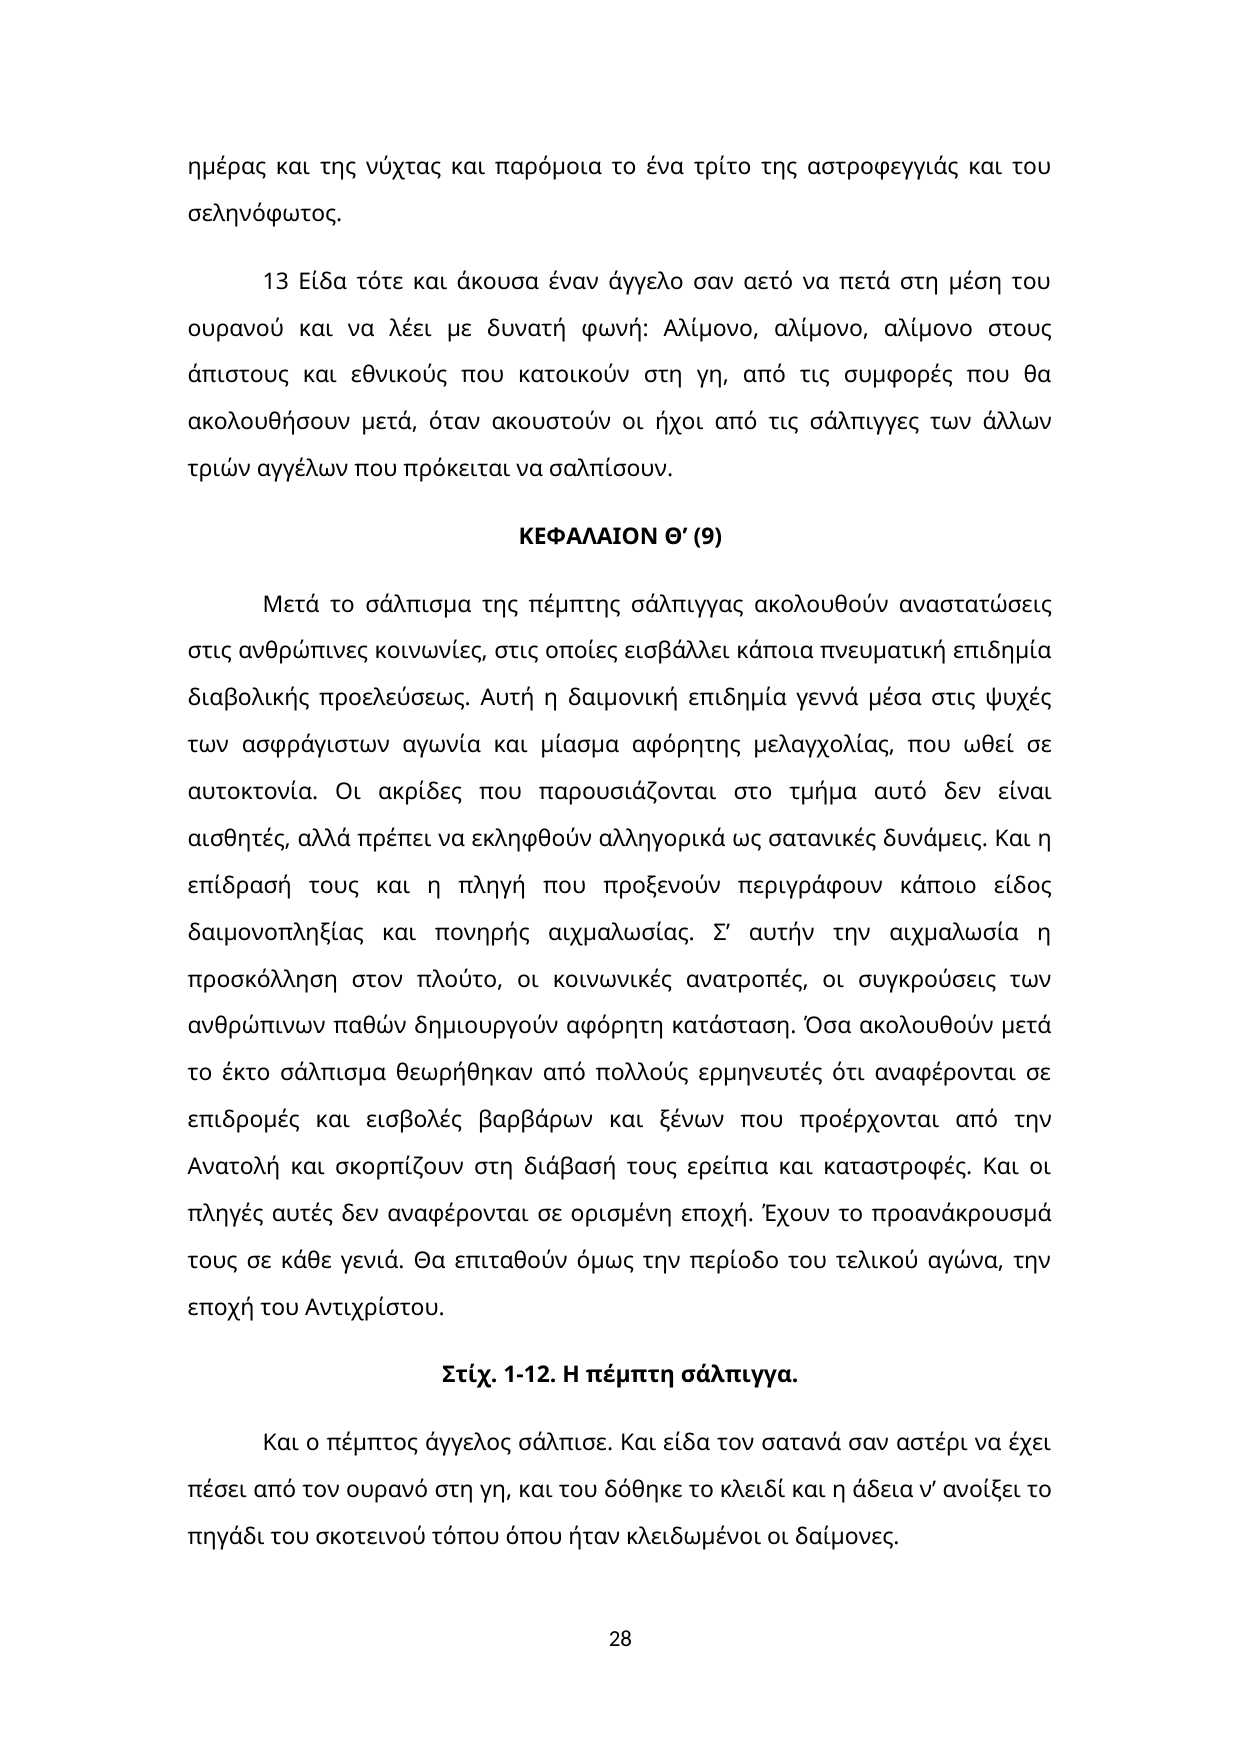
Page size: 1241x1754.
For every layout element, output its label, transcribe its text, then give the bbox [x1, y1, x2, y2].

text ΚΕΦΑΛΑΙΟΝ Θ’ (9) [187, 520, 1053, 551]
text Στίχ. 1-12. Η πέμπτη σάλπιγγα. [187, 1358, 1053, 1389]
text Μετά το σάλπισμα της πέμπτης σάλπιγγας ακολουθούν αναστατώσεις στις ανθρώπινες κοινωνίες, στις οποίες εισβάλλει κάποια πνευματική επιδημία διαβολικής προελεύσεως. Αυτή η δαιμονική επιδημία γεννά μέσα στις ψυχές των ασφράγιστων αγωνία και μίασμα αφόρητης μελαγχολίας, που ωθεί σε αυτοκτονία. Οι ακρίδες που παρουσιάζονται στο τμήμα αυτό δεν είναι αισθητές, αλλά πρέπει να εκληφθούν αλληγορικά ως σατανικές δυνάμεις. Και η επίδρασή τους και η πληγή που προξενούν περιγράφουν κάποιο είδος δαιμονοπληξίας και πονηρής αιχμαλωσίας. Σ’ αυτήν την αιχμαλωσία η προσκόλληση στον πλούτο, οι κοινωνικές ανατροπές, οι συγκρούσεις των ανθρώπινων παθών δημιουργούν αφόρητη κατάσταση. Όσα ακολουθούν μετά το έκτο σάλπισμα θεωρήθηκαν από πολλούς ερμηνευτές ότι αναφέρονται σε επιδρομές και εισβολές βαρβάρων και ξένων που προέρχονται από την Ανατολή και σκορπίζουν στη διάβασή τους ερείπια και καταστροφές. Και οι πληγές αυτές δεν αναφέρονται σε ορισμένη εποχή. Έχουν το προανάκρουσμά τους σε κάθε γενιά. Θα επιταθούν όμως την περίοδο του τελικού αγώνα, την εποχή του Αντιχρίστου. [187, 587, 1053, 1322]
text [187, 150, 1053, 228]
text Και ο πέμπτος άγγελος σάλπισε. Και είδα τον σατανά σαν αστέρι να έχει πέσει από τον ουρανό στη γη, και του δόθηκε το κλειδί και η άδεια ν’ ανοίξει το πηγάδι του σκοτεινού τόπου όπου ήταν κλειδωμένοι οι δαίμονες. [187, 1426, 1053, 1551]
text 13 Είδα τότε και άκουσα έναν άγγελο σαν αετό να πετά στη μέση του ουρανού και να λέει με δυνατή φωνή: Αλίμονο, αλίμονο, αλίμονο στους άπιστους και εθνικούς που κατοικούν στη γη, από τις συμφορές που θα ακολουθήσουν μετά, όταν ακουστούν οι ήχοι από τις σάλπιγγες των άλλων τριών αγγέλων που πρόκειται να σαλπίσουν. [187, 264, 1053, 483]
